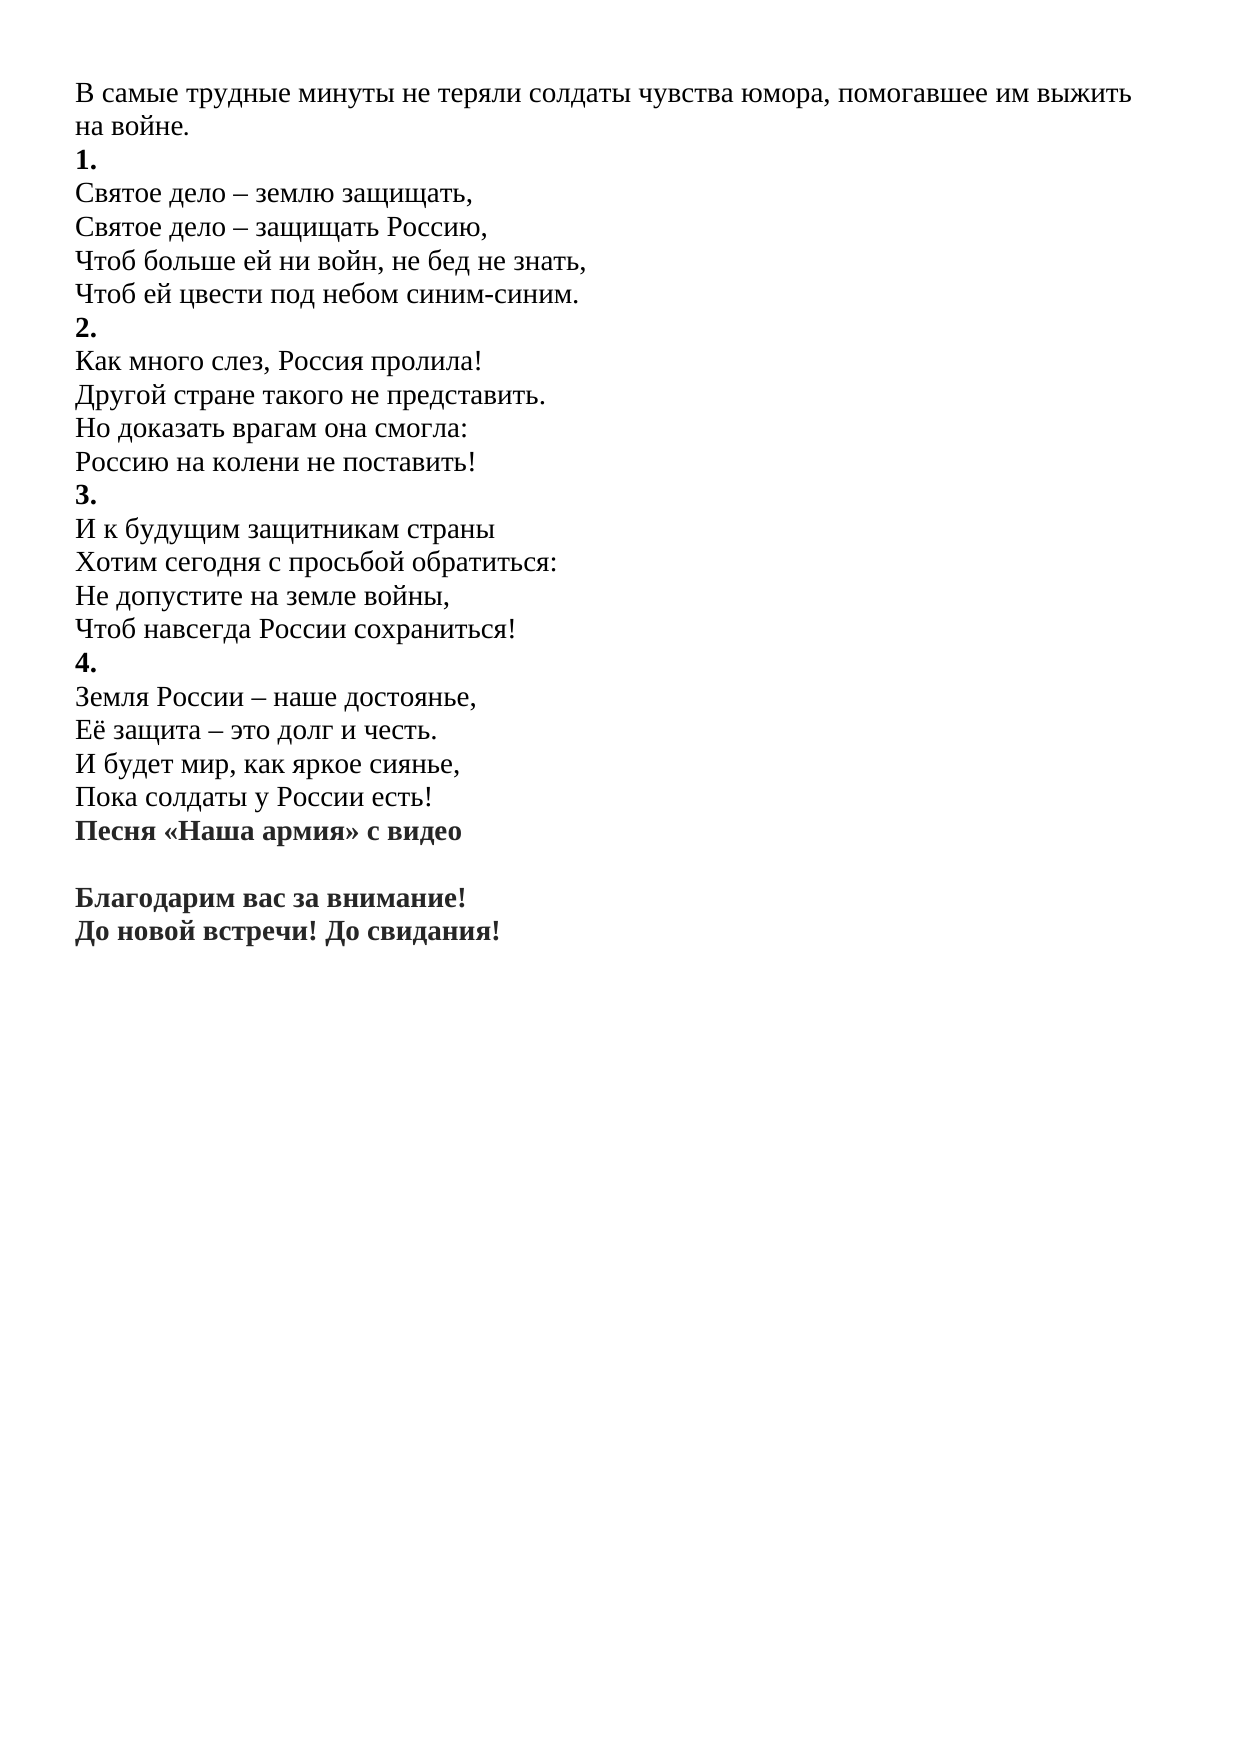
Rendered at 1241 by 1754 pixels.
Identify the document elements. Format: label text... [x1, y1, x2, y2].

text Пока солдаты у России есть! [75, 779, 1165, 813]
text 4. [75, 645, 1165, 679]
text Но доказать врагам она смогла: [75, 410, 1165, 444]
text Как много слез, Россия пролила! [75, 343, 1165, 377]
text Песня «Наша армия» с видео [75, 813, 1165, 846]
text И к будущим защитникам страны [75, 511, 1165, 544]
text Святое дело – защищать Россию, [75, 209, 1165, 243]
text До новой встречи! До свидания! [75, 913, 1165, 947]
text Святое дело – землю защищать, [75, 176, 1165, 209]
text Её защита – это долг и честь. [75, 712, 1165, 746]
text В самые трудные минуты не теряли солдаты чувства юмора, помогавшее им выжить на войне. [75, 75, 1165, 142]
text Россию на колени не поставить! [75, 444, 1165, 477]
text 3. [75, 477, 1165, 511]
text Земля России – наше достоянье, [75, 679, 1165, 712]
text Чтоб больше ей ни войн, не бед не знать, [75, 243, 1165, 276]
text 2. [75, 310, 1165, 343]
text Не допустите на земле войны, [75, 578, 1165, 612]
text Хотим сегодня с просьбой обратиться: [75, 544, 1165, 578]
text 1. [75, 142, 1165, 176]
text Чтоб ей цвести под небом синим-синим. [75, 276, 1165, 310]
text И будет мир, как яркое сиянье, [75, 746, 1165, 779]
text Другой стране такого не представить. [75, 377, 1165, 410]
text Чтоб навсегда России сохраниться! [75, 612, 1165, 645]
text Благодарим вас за внимание! [75, 880, 1165, 913]
